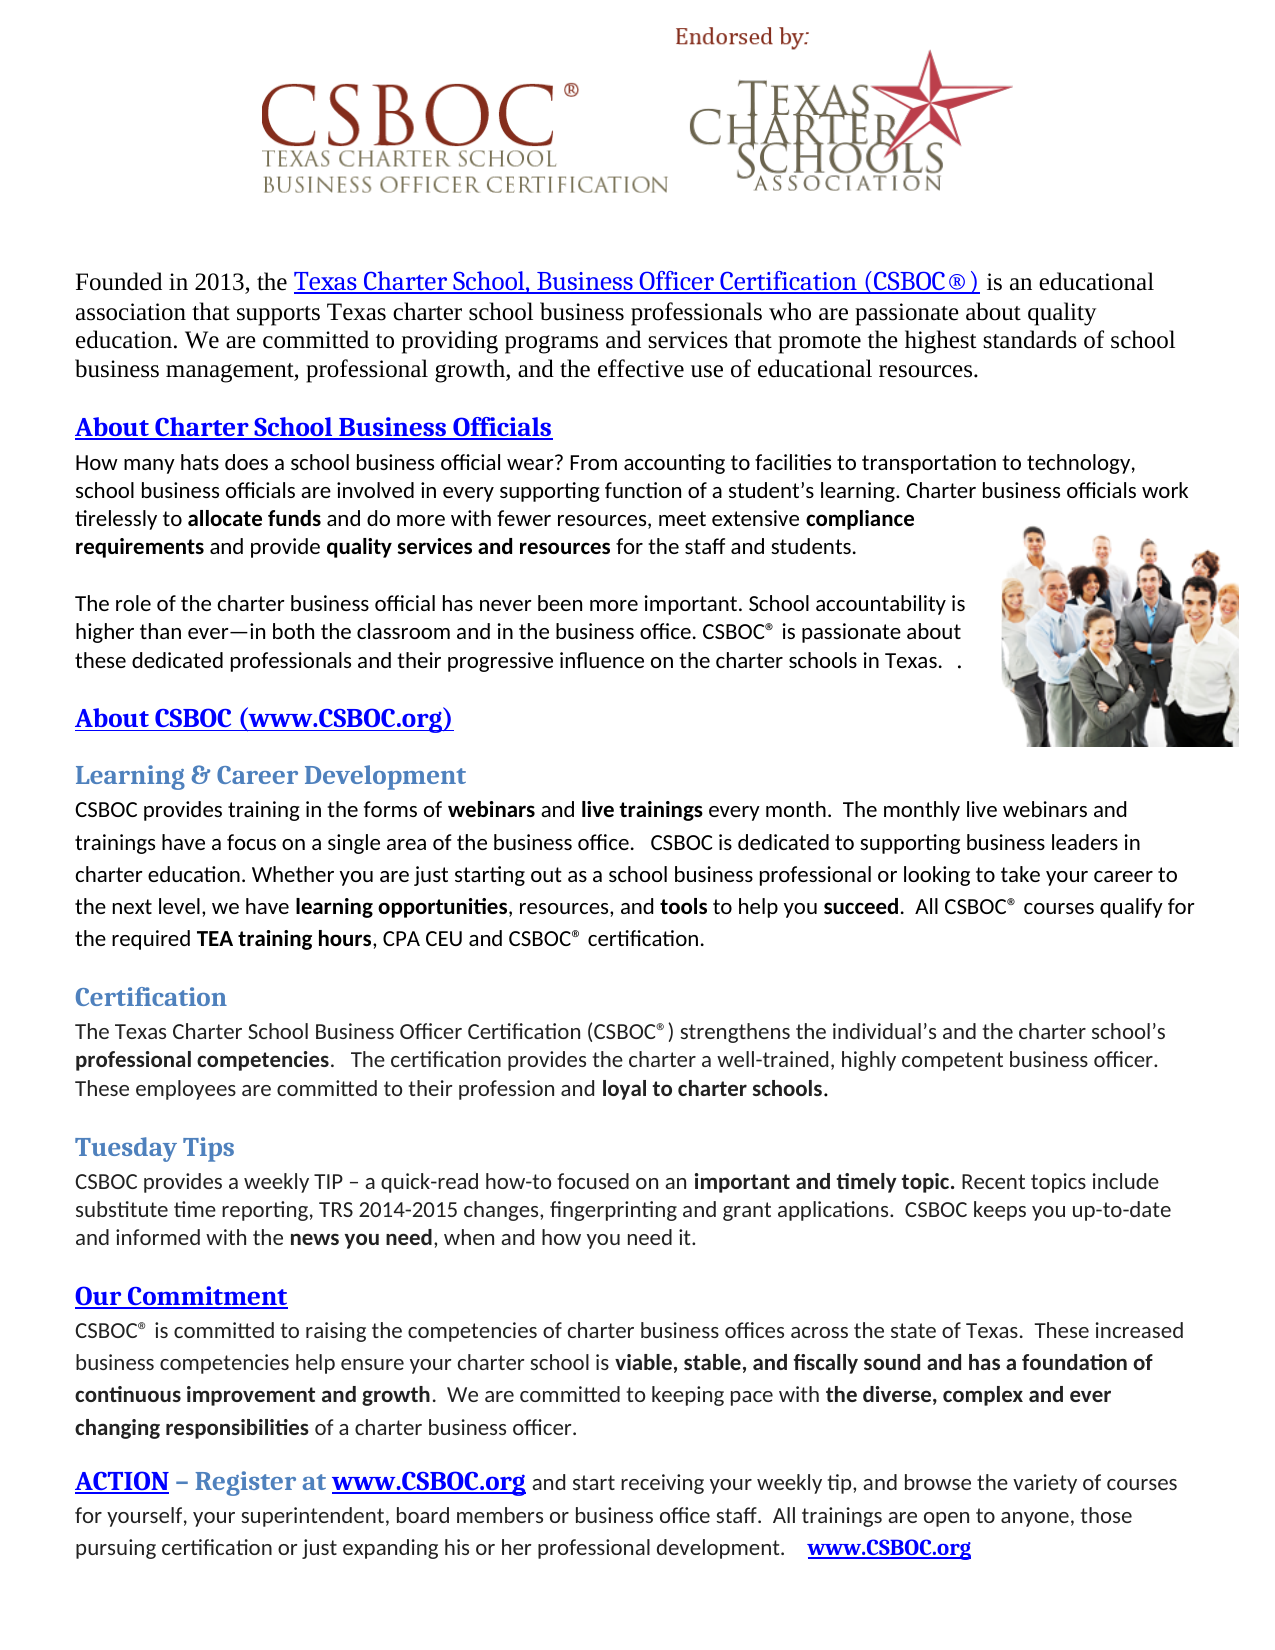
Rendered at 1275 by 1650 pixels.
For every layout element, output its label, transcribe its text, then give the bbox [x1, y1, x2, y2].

subtitle Our Commitment [75, 1281, 1200, 1312]
text How many hats does a school business official wear? From accounting to facilities to transportation to technology, school business officials are involved in every supporting function of a student’s learning. Charter business officials work tirelessly to allocate funds and do more with fewer resources, meet extensive compliance requirements and provide quality services and resources for the staff and students. [75, 448, 1200, 560]
subtitle About Charter School Business Officials [75, 412, 1200, 443]
subtitle Learning & Career Development [75, 760, 1200, 791]
text Founded in 2013, the Texas Charter School, Business Officer Certification (CSBOC®) is an educational association that supports Texas charter school business professionals who are passionate about quality education. We are committed to providing programs and services that promote the highest standards of school business management, professional growth, and the effective use of educational resources. [75, 266, 1200, 383]
picture [1001, 509, 1239, 747]
picture [262, 15, 1013, 218]
subtitle Certification [75, 982, 1200, 1013]
text The role of the charter business official has never been more important. School accountability is higher than ever—in both the classroom and in the business office. CSBOC® is passionate about these dedicated professionals and their progressive influence on the charter schools in Texas. . [75, 589, 1001, 674]
text The Texas Charter School Business Officer Certification (CSBOC®) strengthens the individual’s and the charter school’s professional competencies. The certification provides the charter a well-trained, highly competent business officer. These employees are committed to their profession and loyal to charter schools. [75, 1017, 1200, 1102]
subtitle Tuesday Tips [75, 1132, 1200, 1163]
subtitle ACTION – Register at www.CSBOC.org and start receiving your weekly tip, and browse the variety of courses for yourself, your superintendent, board members or business office staff. All trainings are open to anyone, those pursuing certification or just expanding his or her professional development. www.CSBOC.org [75, 1466, 1200, 1561]
text CSBOC provides a weekly TIP – a quick-read how-to focused on an important and timely topic. Recent topics include substitute time reporting, TRS 2014-2015 changes, fingerprinting and grant applications. CSBOC keeps you up-to-date and informed with the news you need, when and how you need it. [75, 1167, 1200, 1251]
text CSBOC® is committed to raising the competencies of charter business offices across the state of Texas. These increased business competencies help ensure your charter school is viable, stable, and fiscally sound and has a foundation of continuous improvement and growth. We are committed to keeping pace with the diverse, complex and ever changing responsibilities of a charter business officer. [75, 1316, 1200, 1441]
subtitle About CSBOC (www.CSBOC.org) [75, 703, 1001, 734]
text CSBOC provides training in the forms of webinars and live trainings every month. The monthly live webinars and trainings have a focus on a single area of the business office. CSBOC is dedicated to supporting business leaders in charter education. Whether you are just starting out as a school business professional or looking to take your career to the next level, we have learning opportunities, resources, and tools to help you succeed. All CSBOC® courses qualify for the required TEA training hours, CPA CEU and CSBOC® certification. [75, 796, 1200, 952]
